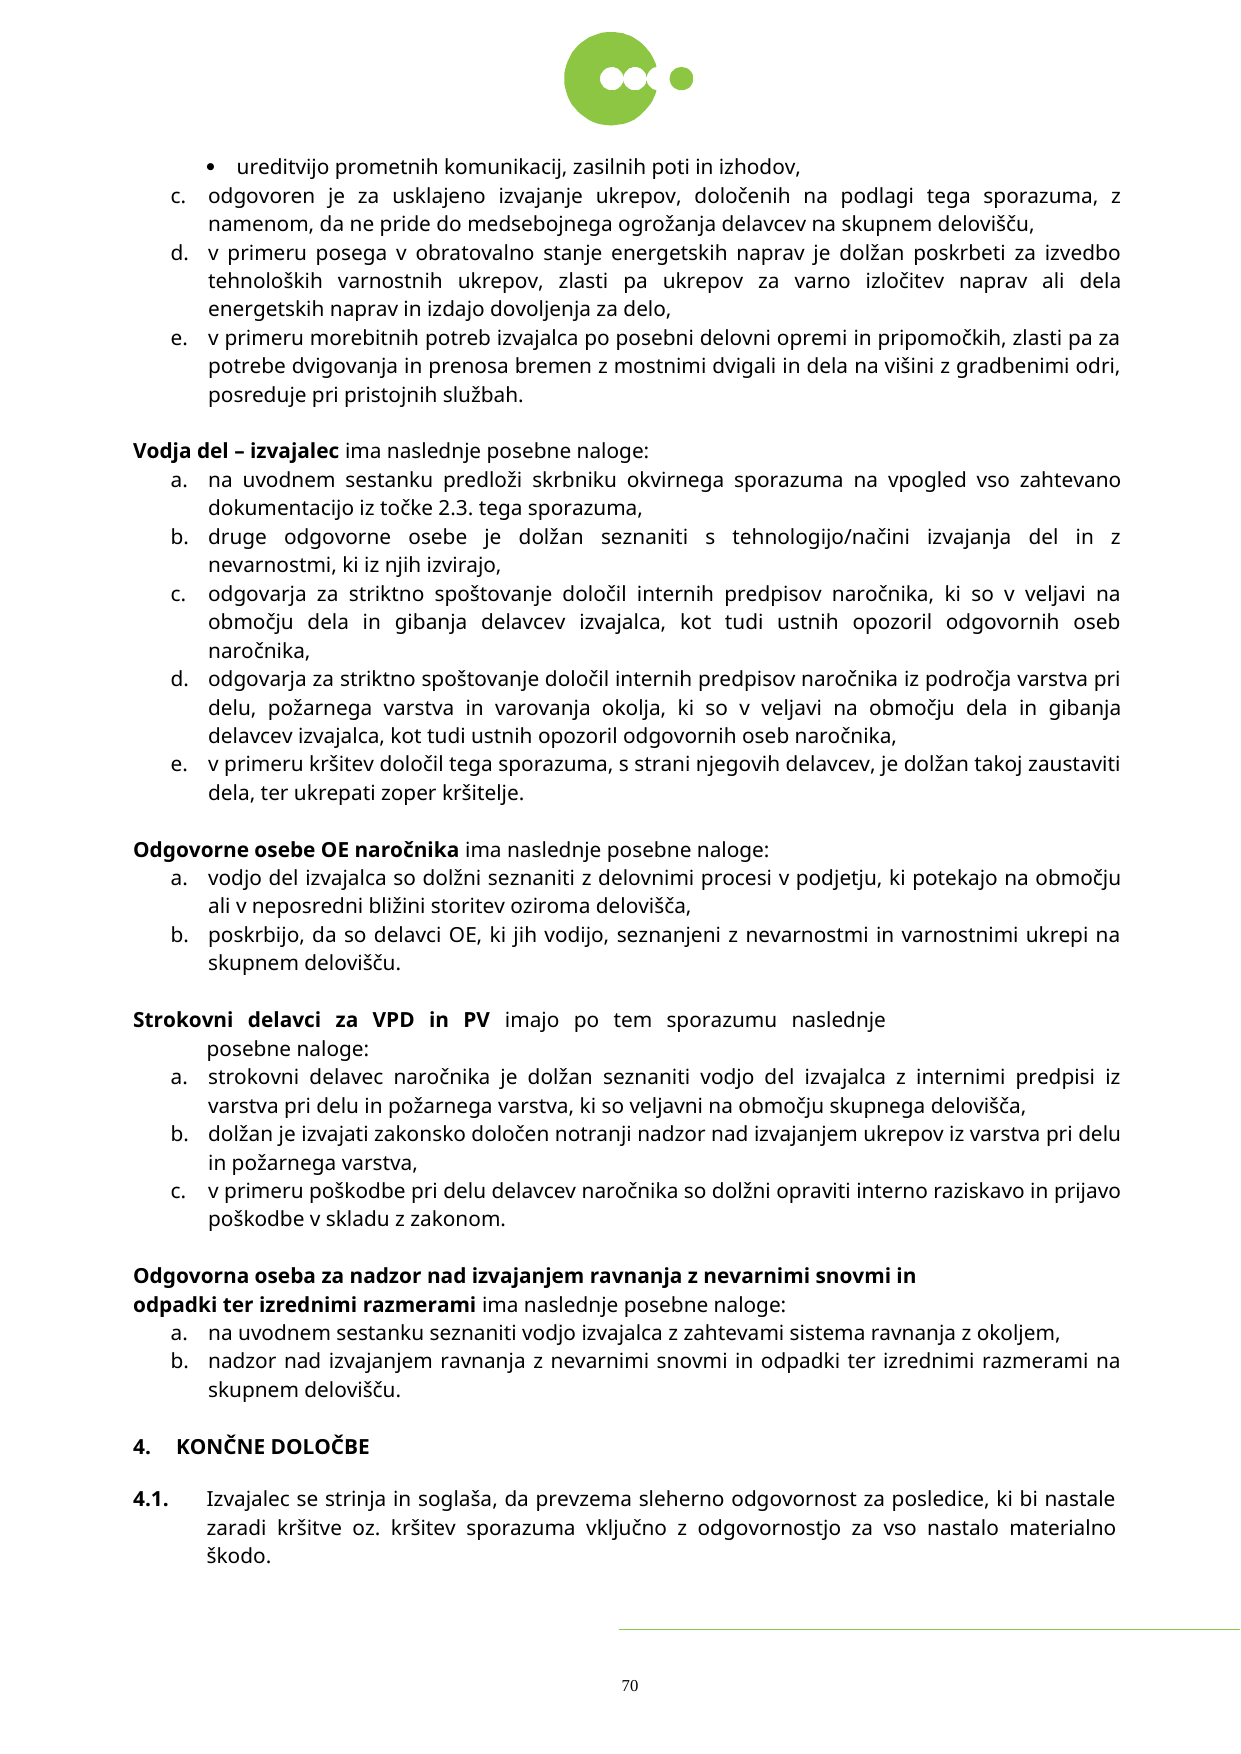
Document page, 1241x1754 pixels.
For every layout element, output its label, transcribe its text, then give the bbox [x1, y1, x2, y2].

list poskrbijo, da so delavci OE, ki jih vodijo, seznanjeni z nevarnostmi in varnostnimi ukrepi na skupnem delovišču. [170, 920, 1122, 977]
list KONČNE DOLOČBE [133, 1432, 1117, 1460]
list druge odgovorne osebe je dolžan seznaniti s tehnologijo/načini izvajanja del in z nevarnostmi, ki iz njih izvirajo, [170, 522, 1122, 579]
text Vodja del – izvajalec ima naslednje posebne naloge: [133, 437, 886, 465]
text 4.1. Izvajalec se strinja in soglaša, da prevzema sleherno odgovornost za posledice, ki bi nastale zaradi kršitve oz. kršitev sporazuma vključno z odgovornostjo za vso nastalo materialno škodo. [133, 1484, 1117, 1570]
list odgovoren je za usklajeno izvajanje ukrepov, določenih na podlagi tega sporazuma, z namenom, da ne pride do medsebojnega ogrožanja delavcev na skupnem delovišču, [170, 181, 1122, 238]
list odgovarja za striktno spoštovanje določil internih predpisov naročnika iz področja varstva pri delu, požarnega varstva in varovanja okolja, ki so v veljavi na območju dela in gibanja delavcev izvajalca, kot tudi ustnih opozoril odgovornih oseb naročnika, [170, 664, 1122, 749]
list v primeru morebitnih potreb izvajalca po posebni delovni opremi in pripomočkih, zlasti pa za potrebe dvigovanja in prenosa bremen z mostnimi dvigali in dela na višini z gradbenimi odri, posreduje pri pristojnih službah. [170, 323, 1122, 408]
text odpadki ter izrednimi razmerami ima naslednje posebne naloge: [133, 1290, 886, 1318]
list na uvodnem sestanku predloži skrbniku okvirnega sporazuma na vpogled vso zahtevano dokumentacijo iz točke 2.3. tega sporazuma, [170, 465, 1122, 522]
text Strokovni delavci za VPD in PV imajo po tem sporazumu naslednje posebne naloge: [133, 1005, 886, 1062]
list v primeru kršitev določil tega sporazuma, s strani njegovih delavcev, je dolžan takoj zaustaviti dela, ter ukrepati zoper kršitelje. [170, 749, 1122, 806]
list v primeru posega v obratovalno stanje energetskih naprav je dolžan poskrbeti za izvedbo tehnoloških varnostnih ukrepov, zlasti pa ukrepov za varno izločitev naprav ali dela energetskih naprav in izdajo dovoljenja za delo, [170, 238, 1122, 323]
list odgovarja za striktno spoštovanje določil internih predpisov naročnika, ki so v veljavi na območju dela in gibanja delavcev izvajalca, kot tudi ustnih opozoril odgovornih oseb naročnika, [170, 579, 1122, 664]
list ureditvijo prometnih komunikacij, zasilnih poti in izhodov, [207, 152, 886, 181]
list v primeru poškodbe pri delu delavcev naročnika so dolžni opraviti interno raziskavo in prijavo poškodbe v skladu z zakonom. [170, 1176, 1122, 1233]
list vodjo del izvajalca so dolžni seznaniti z delovnimi procesi v podjetju, ki potekajo na območju ali v neposredni bližini storitev oziroma delovišča, [170, 863, 1122, 920]
text Odgovorna oseba za nadzor nad izvajanjem ravnanja z nevarnimi snovmi in [133, 1261, 1122, 1290]
list na uvodnem sestanku seznaniti vodjo izvajalca z zahtevami sistema ravnanja z okoljem, [170, 1318, 1122, 1347]
list nadzor nad izvajanjem ravnanja z nevarnimi snovmi in odpadki ter izrednimi razmerami na skupnem delovišču. [170, 1347, 1122, 1403]
text Odgovorne osebe OE naročnika ima naslednje posebne naloge: [133, 835, 1122, 863]
list dolžan je izvajati zakonsko določen notranji nadzor nad izvajanjem ukrepov iz varstva pri delu in požarnega varstva, [170, 1119, 1122, 1176]
list strokovni delavec naročnika je dolžan seznaniti vodjo del izvajalca z internimi predpisi iz varstva pri delu in požarnega varstva, ki so veljavni na območju skupnega delovišča, [170, 1062, 1122, 1119]
